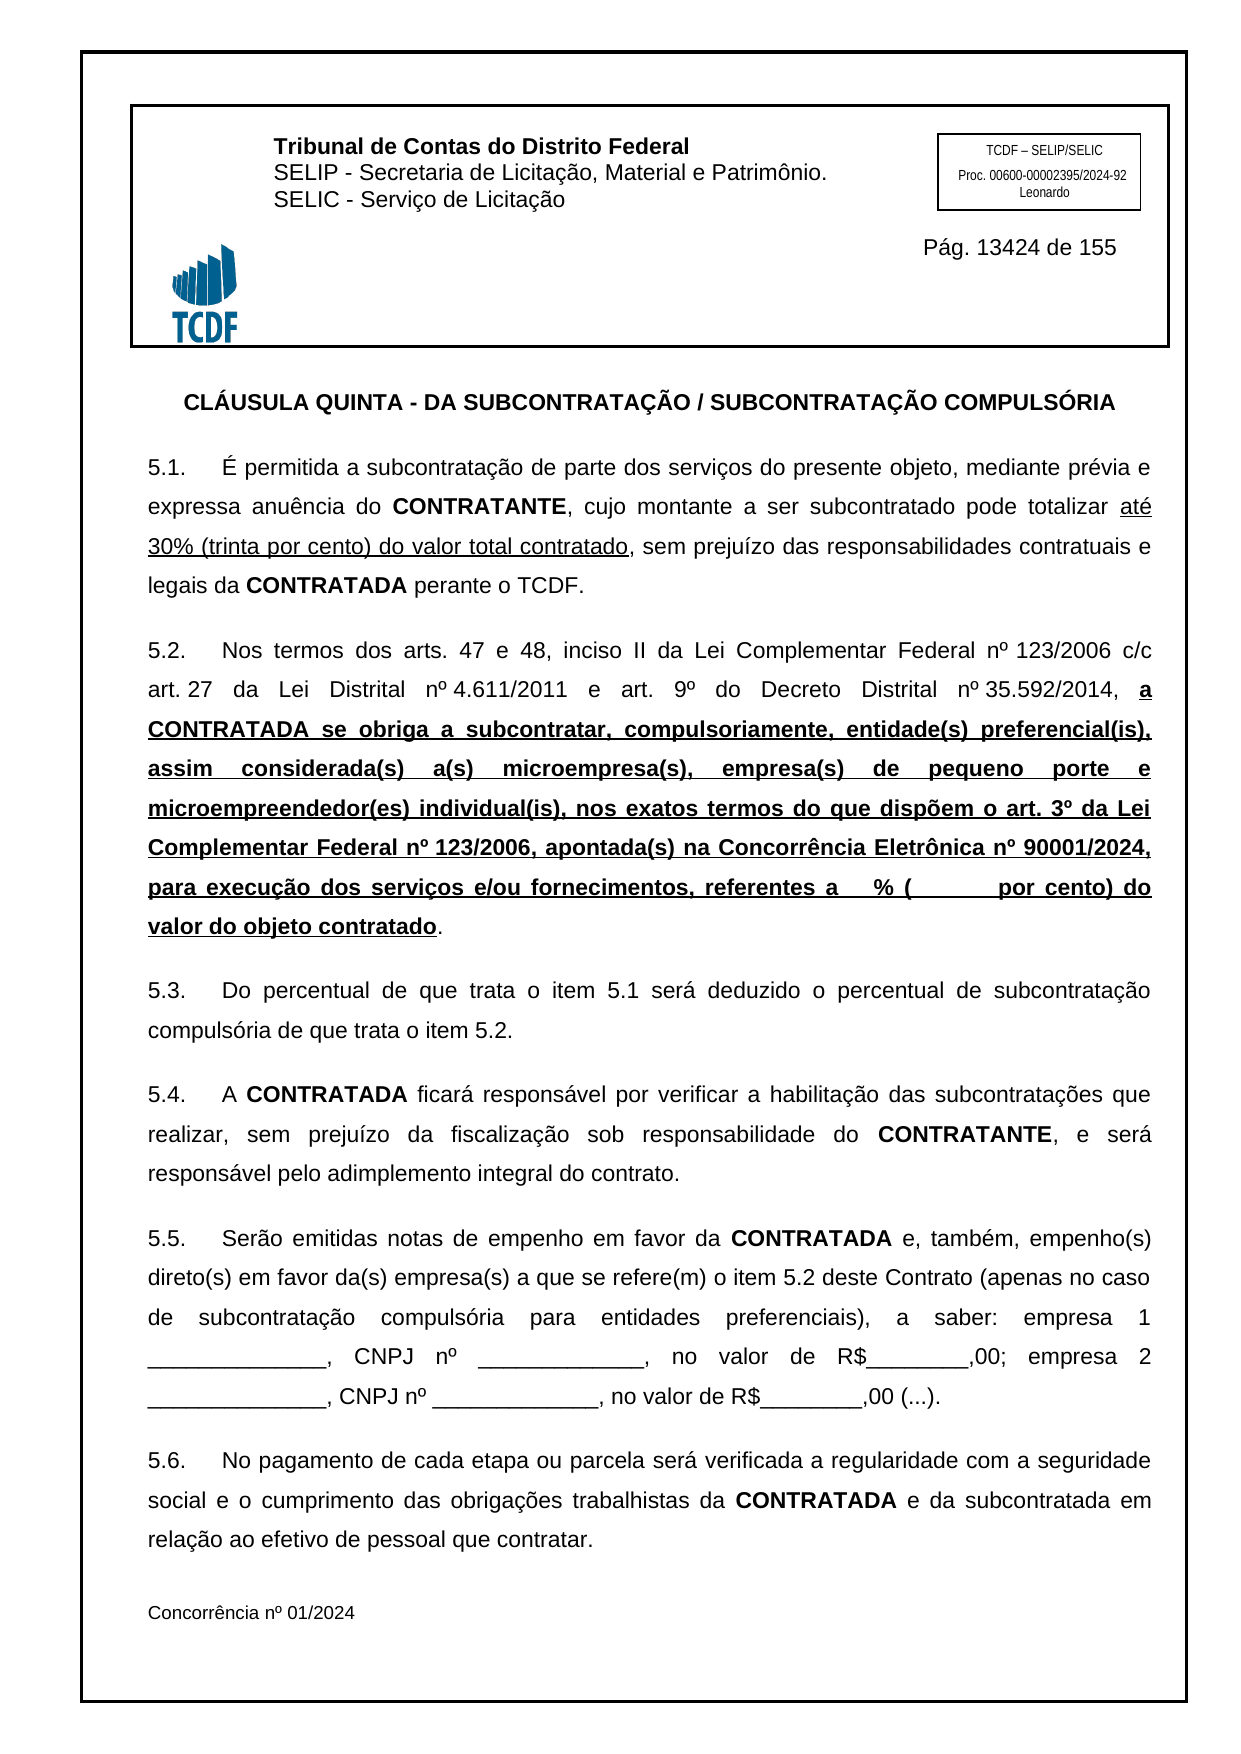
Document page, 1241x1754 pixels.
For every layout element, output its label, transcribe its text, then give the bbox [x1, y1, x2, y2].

text 5.6. No pagamento de cada etapa ou parcela será verificada a regularidade com a seguridade social e o cumprimento das obrigações trabalhistas da contratada e da subcontratada em relação ao efetivo de pessoal que contratar. [148, 1447, 1152, 1552]
text cláusula quINTA - da subcontratação / SUBCONTRATAÇÃO COMPULSÓRIA [148, 389, 1152, 416]
text 5.4. A CONTRATADA ficará responsável por verificar a habilitação das subcontratações que realizar, sem prejuízo da fiscalização sob responsabilidade do CONTRATANTE, e será responsável pelo adimplemento integral do contrato. [148, 1081, 1152, 1187]
text 5.3. Do percentual de que trata o item 5.1 será deduzido o percentual de subcontratação compulsória de que trata o item 5.2. [148, 977, 1152, 1043]
text 5.2. Nos termos dos arts. 47 e 48, inciso II da Lei Complementar Federal nº 123/2006 c/c art. 27 da Lei Distrital nº 4.611/2011 e art. 9º do Decreto Distrital nº 35.592/2014, a CONTRATADA se obriga a subcontratar, compulsoriamente, entidade(s) preferencial(is), assim considerada(s) a(s) microempresa(s), empresa(s) de pequeno porte e microempreendedor(es) individual(is), nos exatos termos do que dispõem o art. 3º da Lei Complementar Federal nº 123/2006, apontada(s) na Concorrência Eletrônica nº 90001/2024, para execução dos serviços e/ou fornecimentos, referentes a __% (______ por cento) do valor do objeto contratado. [148, 740, 1152, 896]
text 5.2. Nos termos dos arts. 47 e 48, inciso II da Lei Complementar Federal nº 123/2006 c/c art. 27 da Lei Distrital nº 4.611/2011 e art. 9º do Decreto Distrital nº 35.592/2014, a CONTRATADA se obriga a subcontratar, compulsoriamente, entidade(s) preferencial(is), assim considerada(s) a(s) microempresa(s), empresa(s) de pequeno porte e microempreendedor(es) individual(is), nos exatos termos do que dispõem o art. 3º da Lei Complementar Federal nº 123/2006, apontada(s) na Concorrência Eletrônica nº 90001/2024, para execução dos serviços e/ou fornecimentos, referentes a __% (______ por cento) do valor do objeto contratado. [148, 637, 1152, 738]
text 5.5. Serão emitidas notas de empenho em favor da CONTRATADA e, também, empenho(s) direto(s) em favor da(s) empresa(s) a que se refere(m) o item 5.2 deste Contrato (apenas no caso de subcontratação compulsória para entidades preferenciais), a saber: empresa 1 ______________, CNPJ nº _____________, no valor de R$________,00; empresa 2 ______________, CNPJ nº _____________, no valor de R$________,00 (...). [148, 1225, 1152, 1409]
picture [163, 241, 239, 342]
text 5.1. É permitida a subcontratação de parte dos serviços do presente objeto, mediante prévia e expressa anuência do CONTRATANTE, cujo montante a ser subcontratado pode totalizar até 30% (trinta por cento) do valor total contratado, sem prejuízo das responsabilidades contratuais e legais da CONTRATADA perante o TCDF. [148, 454, 1152, 598]
text 5.2. Nos termos dos arts. 47 e 48, inciso II da Lei Complementar Federal nº 123/2006 c/c art. 27 da Lei Distrital nº 4.611/2011 e art. 9º do Decreto Distrital nº 35.592/2014, a CONTRATADA se obriga a subcontratar, compulsoriamente, entidade(s) preferencial(is), assim considerada(s) a(s) microempresa(s), empresa(s) de pequeno porte e microempreendedor(es) individual(is), nos exatos termos do que dispõem o art. 3º da Lei Complementar Federal nº 123/2006, apontada(s) na Concorrência Eletrônica nº 90001/2024, para execução dos serviços e/ou fornecimentos, referentes a __% (______ por cento) do valor do objeto contratado. [148, 898, 1152, 939]
picture [212, 318, 217, 336]
